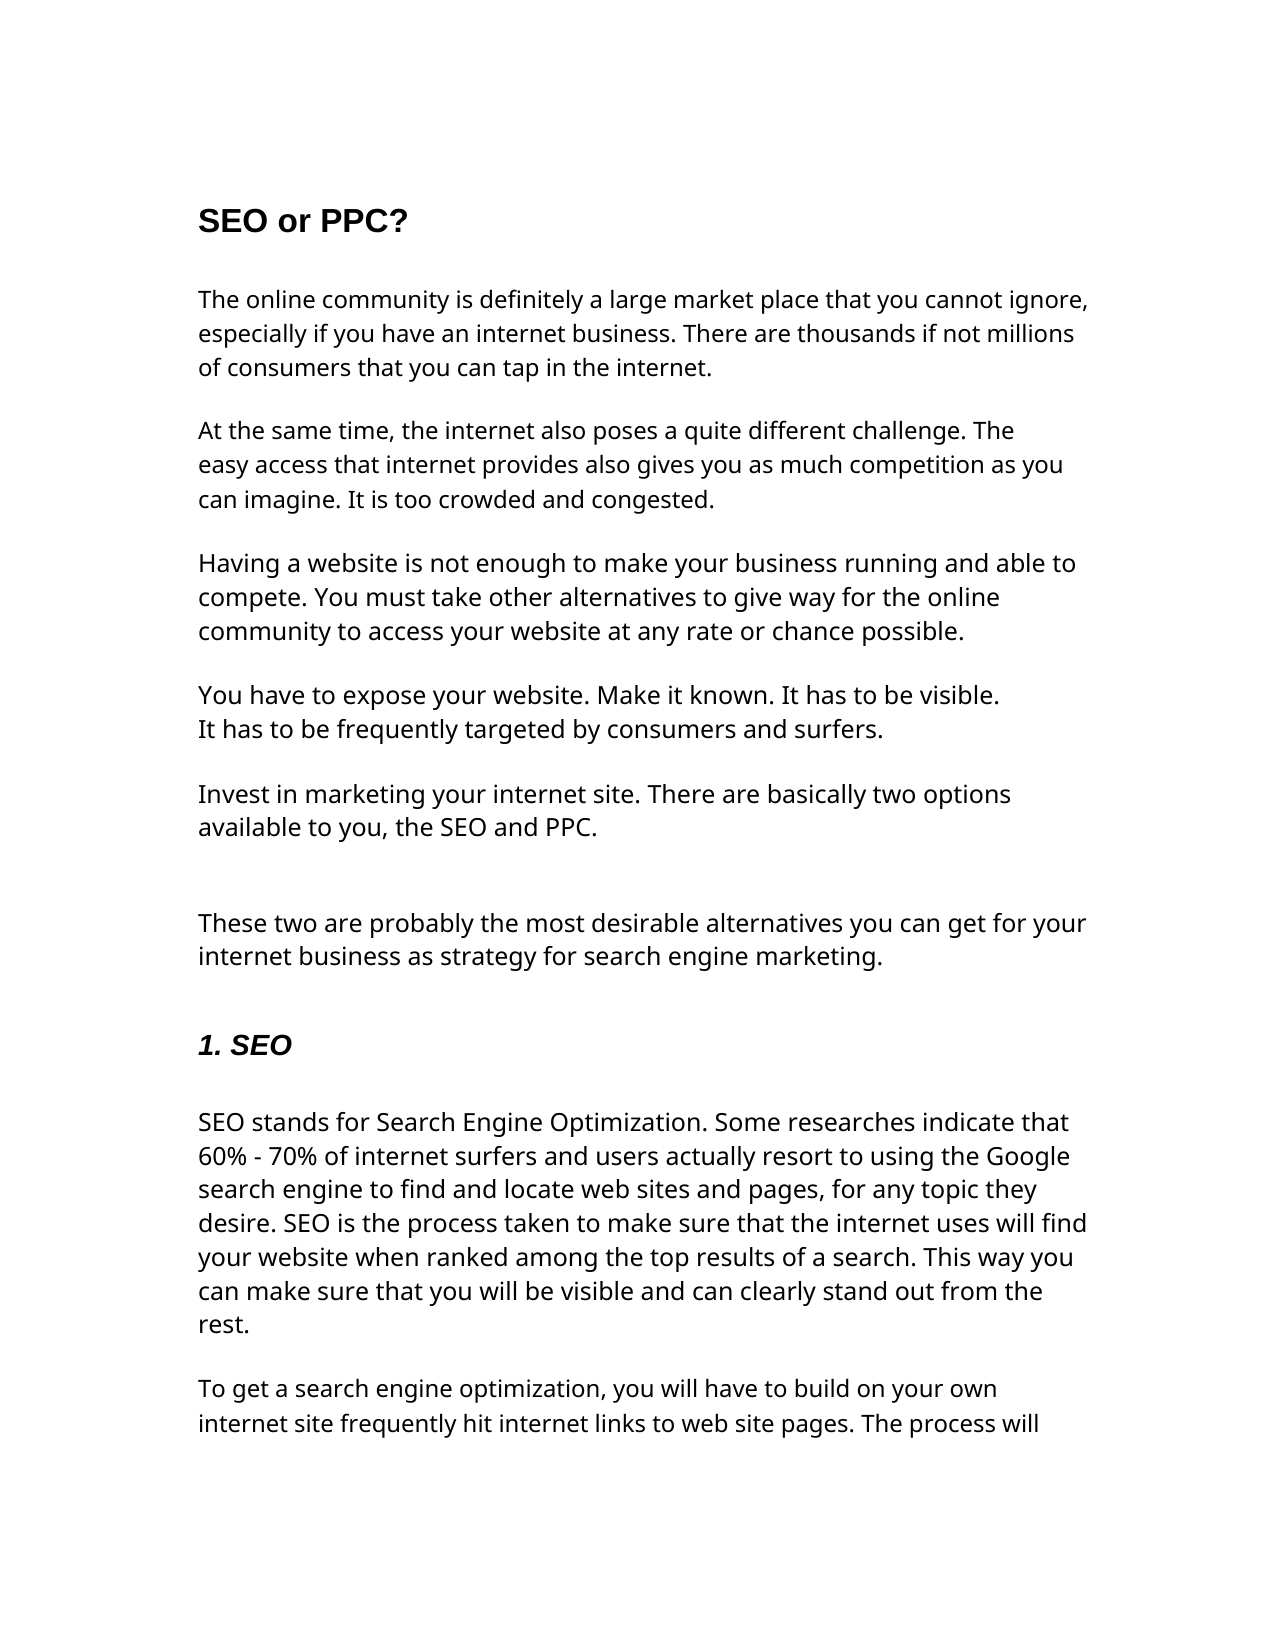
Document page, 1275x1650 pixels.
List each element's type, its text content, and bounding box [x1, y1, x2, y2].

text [198, 1372, 1054, 1439]
text These two are probably the most desirable alternatives you can get for your internet business as strategy for search engine marketing. [198, 905, 1092, 972]
text Having a website is not enough to make your business running and able to compete. You must take other alternatives to give way for the online community to access your website at any rate or chance possible. [198, 546, 1077, 647]
text It has to be frequently targeted by consumers and surfers. [198, 712, 1125, 746]
text SEO or PPC? [198, 201, 1125, 239]
text You have to expose your website. Make it known. It has to be visible. [198, 678, 1125, 712]
text 1. SEO [198, 1028, 1125, 1062]
text SEO stands for Search Engine Optimization. Some researches indicate that 60% - 70% of internet surfers and users actually resort to using the Google search engine to find and locate web sites and pages, for any topic they desire. SEO is the process taken to make sure that the internet uses will find your website when ranked among the top results of a search. This way you can make sure that you will be visible and can clearly stand out from the rest. [198, 1105, 1094, 1341]
text Invest in marketing your internet site. There are basically two options available to you, the SEO and PPC. [198, 776, 1087, 844]
text The online community is definitely a large market place that you cannot ignore, especially if you have an internet business. There are thousands if not millions of consumers that you can tap in the internet. [198, 283, 1094, 383]
text At the same time, the internet also poses a quite different challenge. The easy access that internet provides also gives you as much competition as you can imagine. It is too crowded and congested. [198, 414, 1067, 515]
